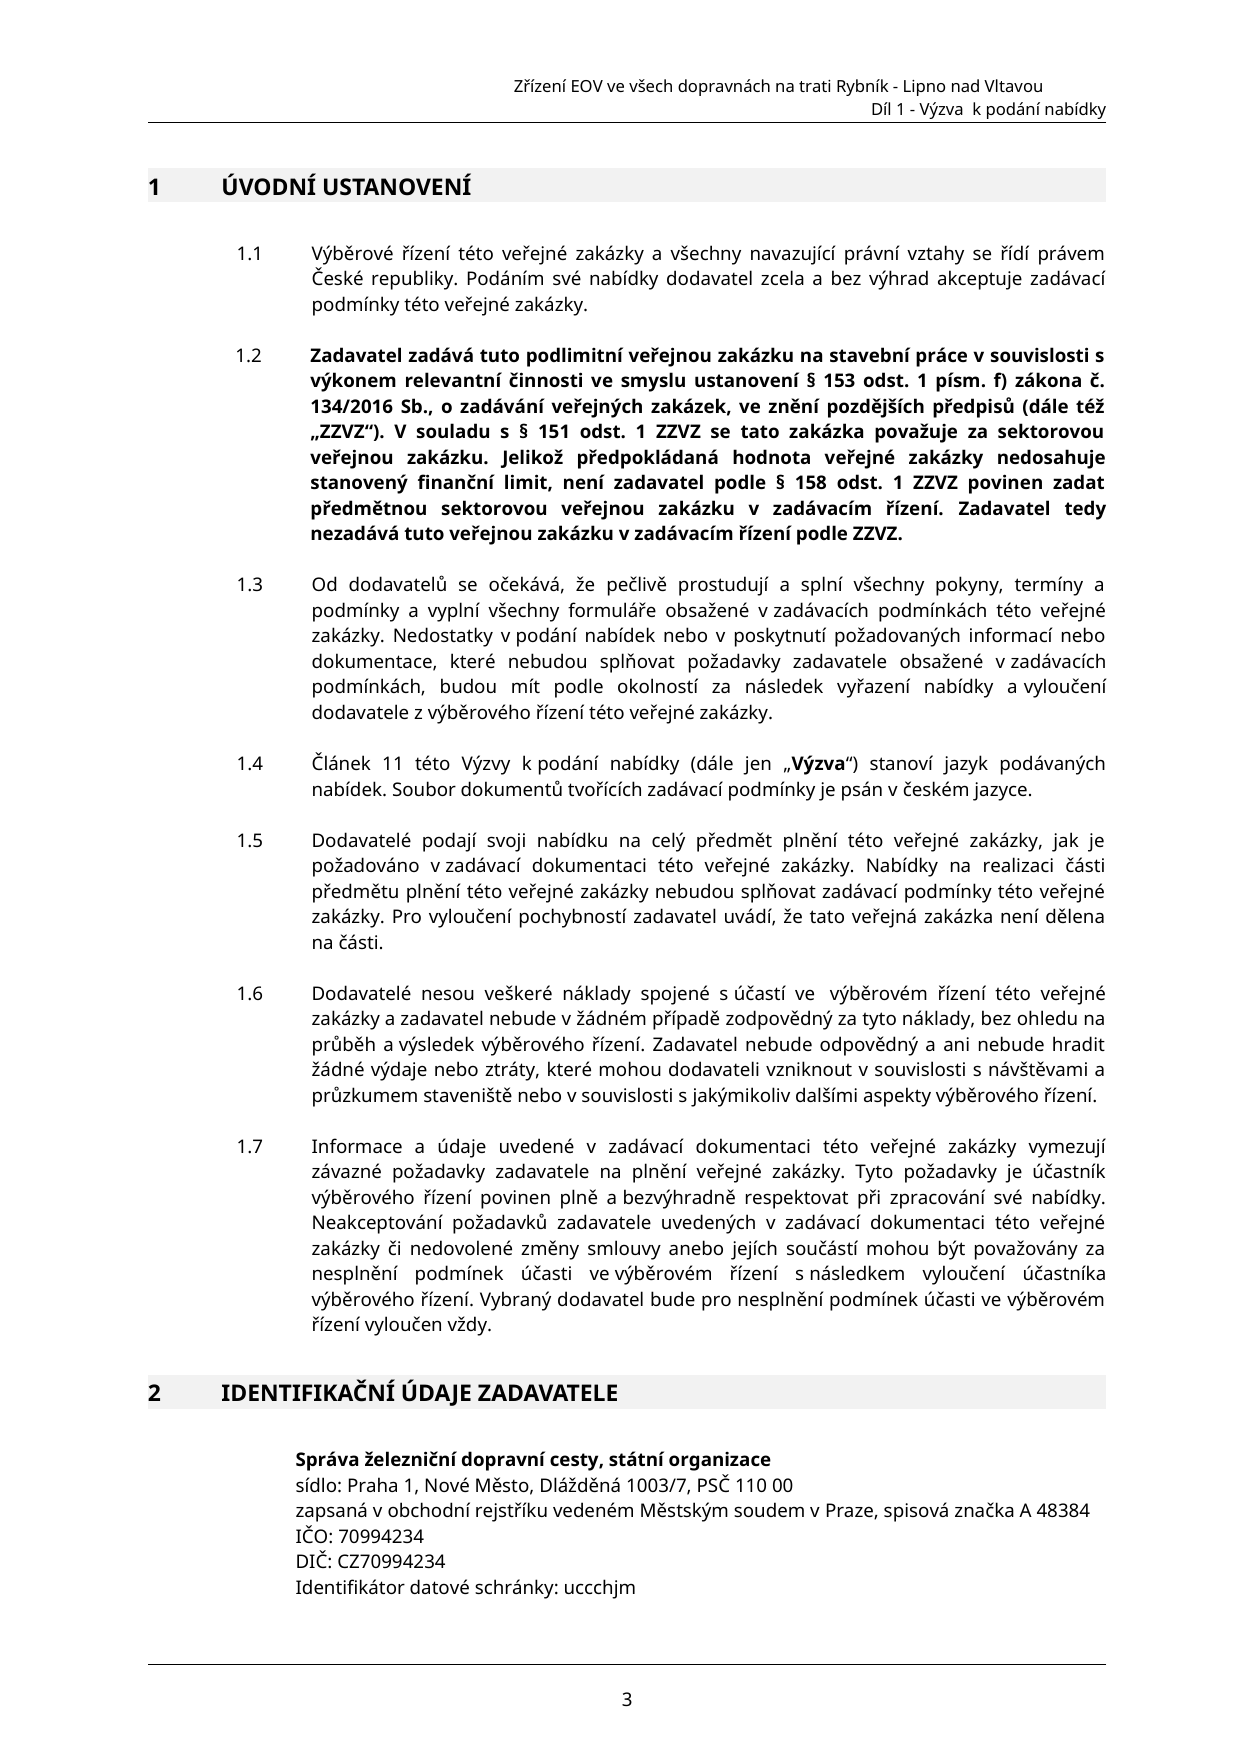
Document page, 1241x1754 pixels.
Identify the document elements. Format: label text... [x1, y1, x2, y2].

text sídlo: Praha 1, Nové Město, Dlážděná 1003/7, PSČ 110 00 [295, 1472, 1106, 1498]
list Dodavatelé podají svoji nabídku na celý předmět plnění této veřejné zakázky, jak je požadováno v zadávací dokumentaci této veřejné zakázky. Nabídky na realizaci části předmětu plnění této veřejné zakázky nebudou splňovat zadávací podmínky této veřejné zakázky. Pro vyloučení pochybností zadavatel uvádí, že tato veřejná zakázka není dělena na části. [236, 827, 1106, 954]
subtitle IDENTIFIKAČNÍ ÚDAJE ZADAVATELE [148, 1375, 1106, 1409]
text Identifikátor datové schránky: uccchjm [295, 1574, 1106, 1600]
list Dodavatelé nesou veškeré náklady spojené s účastí ve výběrovém řízení této veřejné zakázky a zadavatel nebude v žádném případě zodpovědný za tyto náklady, bez ohledu na průběh a výsledek výběrového řízení. Zadavatel nebude odpovědný a ani nebude hradit žádné výdaje nebo ztráty, které mohou dodavateli vzniknout v souvislosti s návštěvami a průzkumem staveniště nebo v souvislosti s jakýmikoliv dalšími aspekty výběrového řízení. [236, 980, 1106, 1108]
subtitle ÚVODNÍ USTANOVENÍ [148, 168, 1106, 202]
list Výběrové řízení této veřejné zakázky a všechny navazující právní vztahy se řídí právem České republiky. Podáním své nabídky dodavatel zcela a bez výhrad akceptuje zadávací podmínky této veřejné zakázky. [236, 240, 1106, 316]
text DIČ: CZ70994234 [295, 1549, 1106, 1574]
text Správa železniční dopravní cesty, státní organizace [295, 1447, 1106, 1472]
list Zadavatel zadává tuto podlimitní veřejnou zakázku na stavební práce v souvislosti s výkonem relevantní činnosti ve smyslu ustanovení § 153 odst. 1 písm. f) zákona č. 134/2016 Sb., o zadávání veřejných zakázek, ve znění pozdějších předpisů (dále též „ZZVZ“). V souladu s § 151 odst. 1 ZZVZ se tato zakázka považuje za sektorovou veřejnou zakázku. Jelikož předpokládaná hodnota veřejné zakázky nedosahuje stanovený finanční limit, není zadavatel podle § 158 odst. 1 ZZVZ povinen zadat předmětnou sektorovou veřejnou zakázku v zadávacím řízení. Zadavatel tedy nezadává tuto veřejnou zakázku v zadávacím řízení podle ZZVZ. [235, 342, 1106, 546]
text zapsaná v obchodní rejstříku vedeném Městským soudem v Praze, spisová značka A 48384 [295, 1498, 1106, 1523]
text IČO: 70994234 [295, 1523, 1106, 1549]
list Od dodavatelů se očekává, že pečlivě prostudují a splní všechny pokyny, termíny a podmínky a vyplní všechny formuláře obsažené v zadávacích podmínkách této veřejné zakázky. Nedostatky v podání nabídek nebo v poskytnutí požadovaných informací nebo dokumentace, které nebudou splňovat požadavky zadavatele obsažené v zadávacích podmínkách, budou mít podle okolností za následek vyřazení nabídky a vyloučení dodavatele z výběrového řízení této veřejné zakázky. [236, 572, 1106, 725]
list Článek 11 této Výzvy k podání nabídky (dále jen „Výzva“) stanoví jazyk podávaných nabídek. Soubor dokumentů tvořících zadávací podmínky je psán v českém jazyce. [236, 750, 1106, 801]
list Informace a údaje uvedené v zadávací dokumentaci této veřejné zakázky vymezují závazné požadavky zadavatele na plnění veřejné zakázky. Tyto požadavky je účastník výběrového řízení povinen plně a bezvýhradně respektovat při zpracování své nabídky. Neakceptování požadavků zadavatele uvedených v zadávací dokumentaci této veřejné zakázky či nedovolené změny smlouvy anebo jejích součástí mohou být považovány za nesplnění podmínek účasti ve výběrovém řízení s následkem vyloučení účastníka výběrového řízení. Vybraný dodavatel bude pro nesplnění podmínek účasti ve výběrovém řízení vyloučen vždy. [236, 1133, 1106, 1337]
